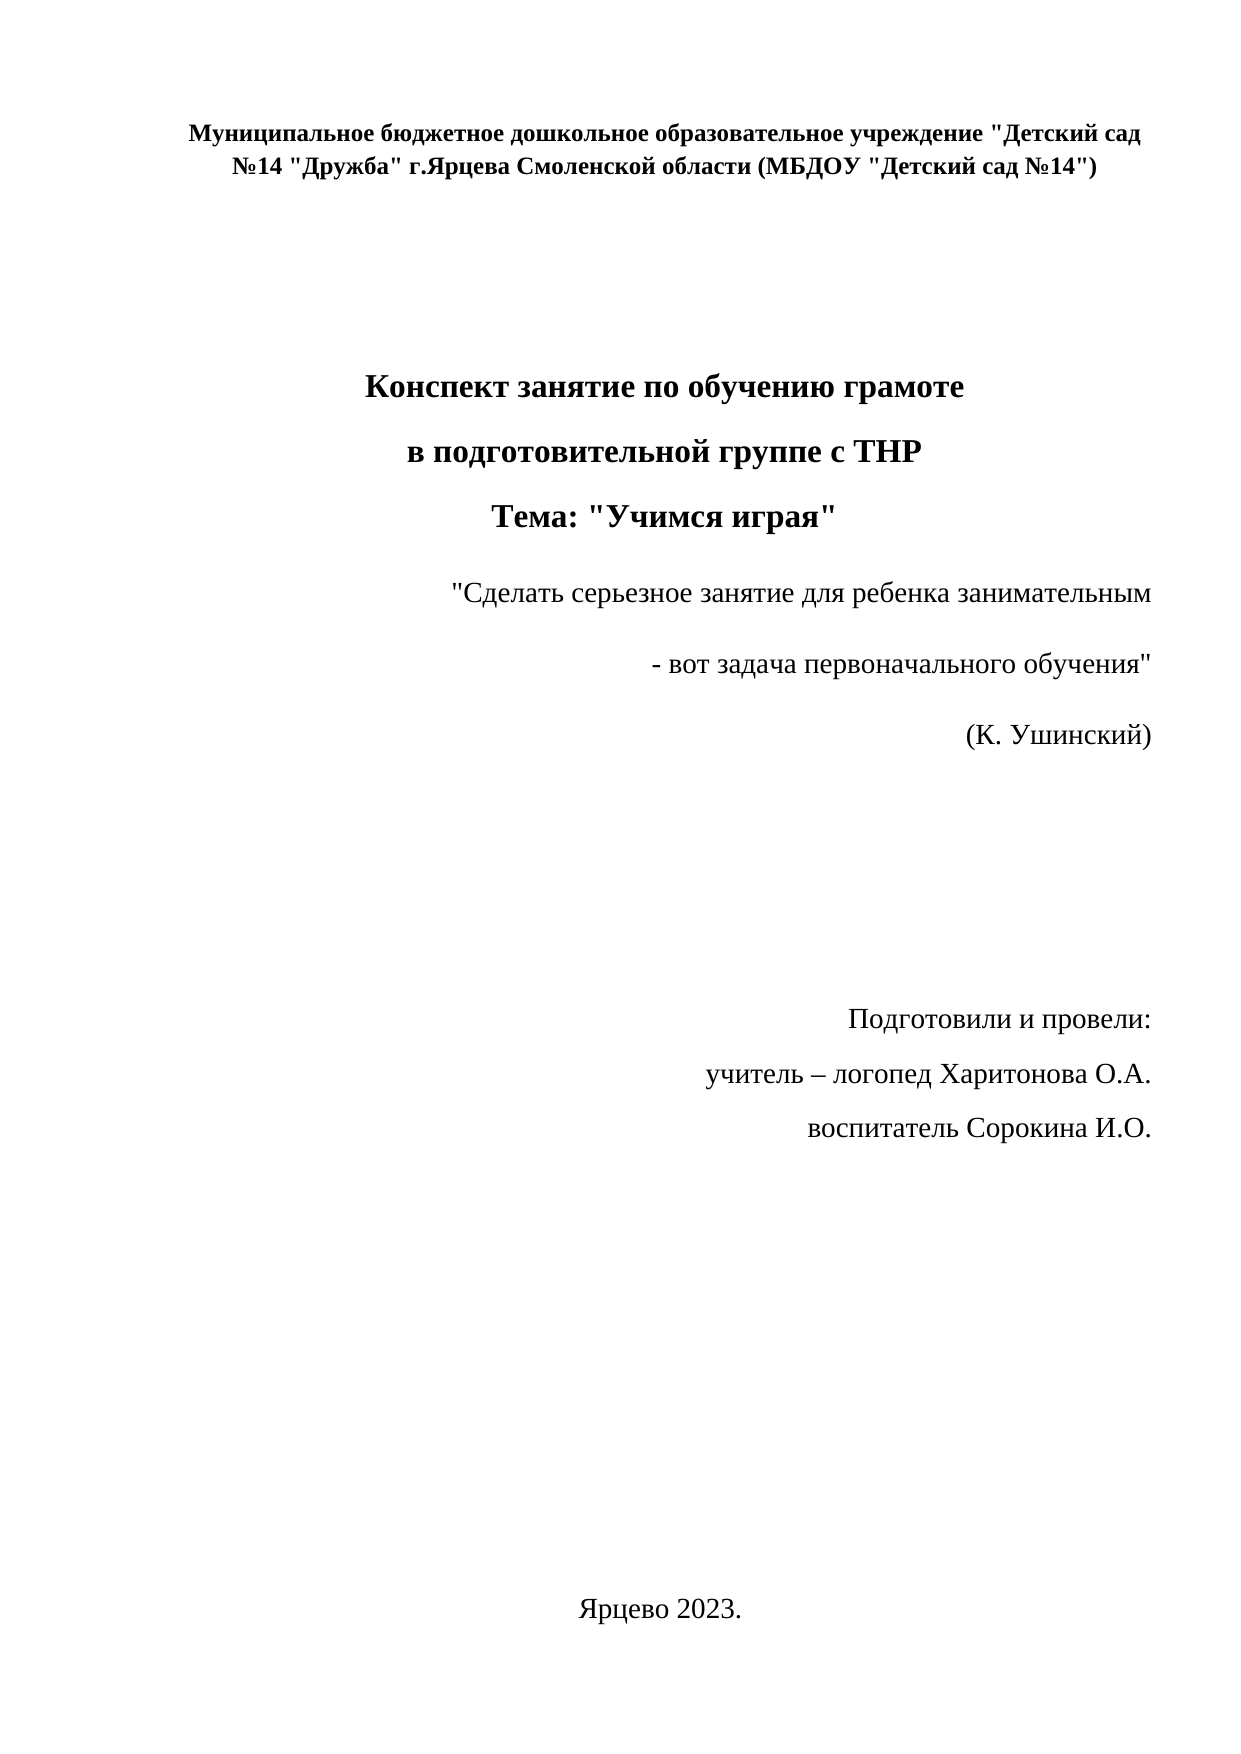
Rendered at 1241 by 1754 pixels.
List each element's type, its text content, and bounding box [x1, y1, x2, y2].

text в подготовительной группе с ТНР [177, 431, 1152, 470]
text - вот задача первоначального обучения" [177, 646, 1152, 679]
text Тема: "Учимся играя" [177, 496, 1152, 535]
text (К. Ушинский) [177, 717, 1152, 751]
text Муниципальное бюджетное дошкольное образовательное учреждение "Детский сад №14 "Дружба" г.Ярцева Смоленской области (МБДОУ "Детский сад №14") [177, 118, 1152, 180]
text Подготовили и провели: [177, 1002, 1152, 1035]
text Ярцево 2023. [177, 1592, 1152, 1625]
text "Сделать серьезное занятие для ребенка занимательным [177, 575, 1152, 608]
text воспитатель Сорокина И.О. [177, 1110, 1152, 1144]
text учитель – логопед Харитонова О.А. [177, 1056, 1152, 1089]
text Конспект занятие по обучению грамоте [177, 367, 1152, 405]
